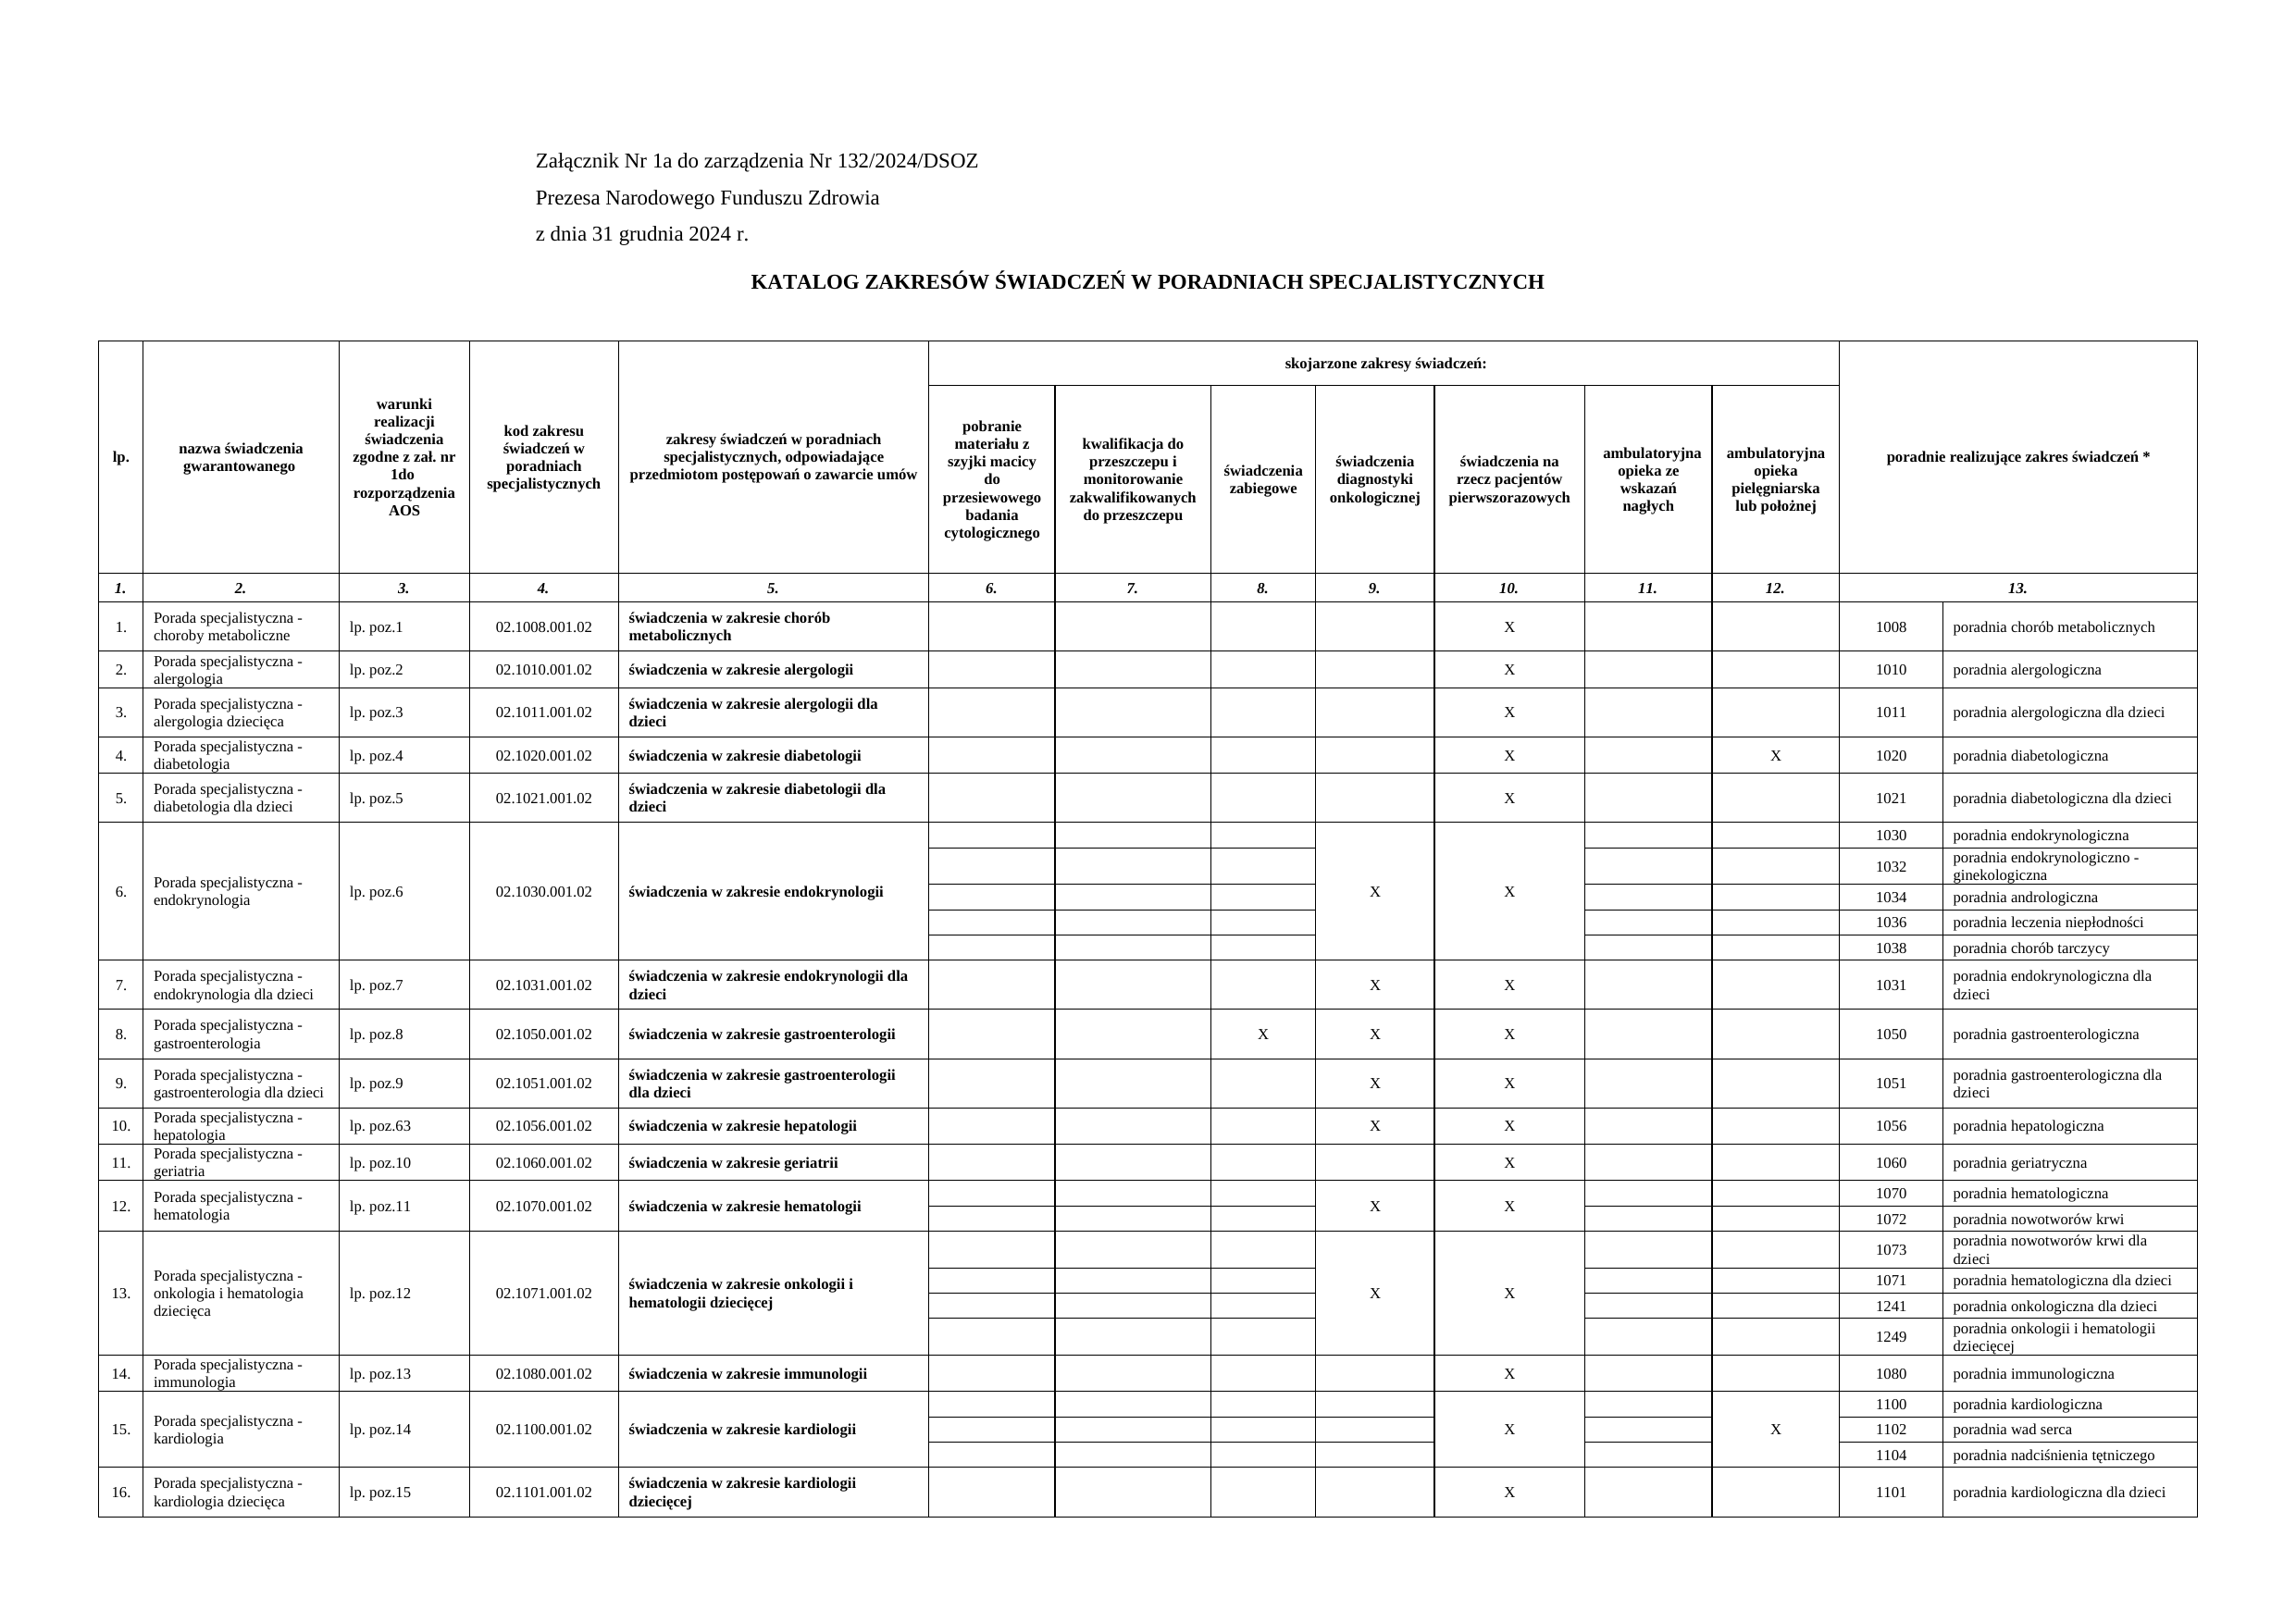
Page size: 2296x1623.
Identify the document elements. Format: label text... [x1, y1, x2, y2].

table_cell 1104 [1840, 1443, 1942, 1467]
table_cell [1585, 1356, 1711, 1391]
table_cell 02.1060.001.02 [470, 1145, 618, 1180]
table_cell Porada specjalistyczna - endokrynologia [143, 823, 339, 960]
table_cell [929, 1059, 1054, 1108]
table_cell [1211, 688, 1315, 737]
table_cell świadczenia w zakresie endokrynologii [619, 823, 928, 960]
table_cell 1021 [1840, 774, 1942, 822]
table_cell [929, 1319, 1054, 1355]
table_cell 1. [99, 602, 143, 650]
table_cell 02.1101.001.02 [470, 1468, 618, 1516]
table_cell [1056, 911, 1210, 935]
table_cell [1585, 1145, 1711, 1180]
table_cell X [1316, 823, 1433, 960]
table_cell [1056, 688, 1210, 737]
table_cell [1316, 1418, 1433, 1442]
table_cell 3. [99, 688, 143, 737]
table_header warunki realizacji świadczenia zgodne z zał. nr 1do rozporządzenia AOS [340, 341, 469, 573]
table_cell [1713, 688, 1839, 737]
table_cell 02.1051.001.02 [470, 1059, 618, 1108]
table_cell [1211, 1181, 1315, 1206]
table_cell [1056, 823, 1210, 848]
table_cell 14. [99, 1356, 143, 1391]
table_cell poradnia nadciśnienia tętniczego [1943, 1443, 2197, 1467]
table_cell X [1316, 1109, 1433, 1144]
table_cell [1056, 1232, 1210, 1267]
table_cell poradnia geriatryczna [1943, 1145, 2197, 1180]
table_cell X [1435, 1468, 1584, 1516]
table_cell [1211, 1145, 1315, 1180]
table_cell 6. [99, 823, 143, 960]
table_cell [1056, 935, 1210, 960]
table_cell [929, 1468, 1054, 1516]
table_cell [929, 885, 1054, 909]
table_cell poradnia hematologiczna [1943, 1181, 2197, 1206]
table_cell [1056, 1109, 1210, 1144]
table_cell [1211, 737, 1315, 773]
table_cell [1211, 1207, 1315, 1231]
table_cell poradnia wad serca [1943, 1418, 2197, 1442]
table_cell poradnia kardiologiczna [1943, 1392, 2197, 1417]
table_cell [1211, 1418, 1315, 1442]
table_cell lp. poz.7 [340, 960, 469, 1009]
table_cell poradnia nowotworów krwi dla dzieci [1943, 1232, 2197, 1267]
table_header skojarzone zakresy świadczeń: [929, 341, 1839, 385]
table_cell [1056, 1468, 1210, 1516]
table_cell [1211, 1392, 1315, 1417]
table_cell [1713, 1269, 1839, 1293]
table_cell 1073 [1840, 1232, 1942, 1267]
table_cell ambulatoryjna opieka ze wskazań nagłych [1585, 386, 1711, 573]
table_cell [929, 737, 1054, 773]
table_cell 1031 [1840, 960, 1942, 1009]
table_cell Porada specjalistyczna - gastroenterologia [143, 1010, 339, 1058]
table_cell 02.1010.001.02 [470, 651, 618, 688]
table_cell [1056, 1145, 1210, 1180]
table_cell [1316, 1468, 1433, 1516]
table_cell [1211, 1319, 1315, 1355]
table_cell [1585, 1443, 1711, 1467]
table_cell [929, 651, 1054, 688]
table_cell lp. poz.13 [340, 1356, 469, 1391]
table_cell [1211, 1356, 1315, 1391]
table_cell 2. [143, 574, 339, 601]
table_cell poradnia gastroenterologiczna dla dzieci [1943, 1059, 2197, 1108]
table_cell [929, 911, 1054, 935]
table_cell świadczenia w zakresie chorób metabolicznych [619, 602, 928, 650]
table_cell pobranie materiału z szyjki macicy do przesiewowego badania cytologicznego [929, 386, 1054, 573]
table_cell 7. [99, 960, 143, 1009]
table_cell świadczenia w zakresie diabetologii [619, 737, 928, 773]
table_cell [929, 1109, 1054, 1144]
table_cell 16. [99, 1468, 143, 1516]
table_cell 15. [99, 1392, 143, 1467]
table_cell Porada specjalistyczna - diabetologia [143, 737, 339, 773]
table_cell X [1435, 960, 1584, 1009]
table_cell 8. [1211, 574, 1315, 601]
table_cell [1211, 1059, 1315, 1108]
table_cell 12. [1713, 574, 1839, 601]
table_cell poradnia alergologiczna dla dzieci [1943, 688, 2197, 737]
table_cell [1316, 1392, 1433, 1417]
table_cell 9. [99, 1059, 143, 1108]
table_cell poradnia immunologiczna [1943, 1356, 2197, 1391]
table_cell 1056 [1840, 1109, 1942, 1144]
table_cell 1241 [1840, 1294, 1942, 1318]
table_cell X [1435, 774, 1584, 822]
table_cell świadczenia w zakresie diabetologii dla dzieci [619, 774, 928, 822]
table_cell poradnia diabetologiczna dla dzieci [1943, 774, 2197, 822]
table_cell [929, 960, 1054, 1009]
table_cell świadczenia zabiegowe [1211, 386, 1315, 573]
table_cell 02.1020.001.02 [470, 737, 618, 773]
table_cell 02.1071.001.02 [470, 1232, 618, 1355]
table_cell świadczenia w zakresie hematologii [619, 1181, 928, 1231]
table_cell [929, 823, 1054, 848]
table_cell X [1435, 1181, 1584, 1231]
table_cell lp. poz.63 [340, 1109, 469, 1144]
table_cell Porada specjalistyczna - alergologia [143, 651, 339, 688]
table_cell 1071 [1840, 1269, 1942, 1293]
table_header zakresy świadczeń w poradniach specjalistycznych, odpowiadające przedmiotom postępowań o zawarcie umów [619, 341, 928, 573]
table_header kod zakresu świadczeń w poradniach specjalistycznych [470, 341, 618, 573]
table_cell 1008 [1840, 602, 1942, 650]
table_cell 1100 [1840, 1392, 1942, 1417]
table_cell [1316, 1443, 1433, 1467]
table_cell 02.1011.001.02 [470, 688, 618, 737]
table_cell [1713, 602, 1839, 650]
table_cell świadczenia diagnostyki onkologicznej [1316, 386, 1433, 573]
table_cell 02.1050.001.02 [470, 1010, 618, 1058]
table_cell 1051 [1840, 1059, 1942, 1108]
table_cell lp. poz.14 [340, 1392, 469, 1467]
table_cell [1713, 823, 1839, 848]
table_cell kwalifikacja do przeszczepu i monitorowanie zakwalifikowanych do przeszczepu [1056, 386, 1210, 573]
table_cell 1060 [1840, 1145, 1942, 1180]
table_header nazwa świadczenia gwarantowanego [143, 341, 339, 573]
table_cell 5. [99, 774, 143, 822]
table_cell [1056, 1418, 1210, 1442]
table_cell 1034 [1840, 885, 1942, 909]
table_cell [1713, 1356, 1839, 1391]
table_cell X [1211, 1010, 1315, 1058]
table_cell lp. poz.6 [340, 823, 469, 960]
table_cell Porada specjalistyczna - endokrynologia dla dzieci [143, 960, 339, 1009]
table_cell poradnia alergologiczna [1943, 651, 2197, 688]
table_cell [1316, 688, 1433, 737]
table_cell 12. [99, 1181, 143, 1231]
table_cell [1585, 602, 1711, 650]
table_cell Porada specjalistyczna - kardiologia dziecięca [143, 1468, 339, 1516]
table_cell [929, 1392, 1054, 1417]
table_cell [1585, 1181, 1711, 1206]
table_cell X [1316, 1232, 1433, 1355]
table_cell [929, 1181, 1054, 1206]
table_cell [1713, 1294, 1839, 1318]
table_cell lp. poz.12 [340, 1232, 469, 1355]
table_cell [1056, 849, 1210, 884]
table_cell poradnia andrologiczna [1943, 885, 2197, 909]
table_cell [1211, 1294, 1315, 1318]
table_cell Porada specjalistyczna - kardiologia [143, 1392, 339, 1467]
table_cell 1032 [1840, 849, 1942, 884]
table_cell [1211, 1443, 1315, 1467]
table_cell 1072 [1840, 1207, 1942, 1231]
table_cell poradnia endokrynologiczna [1943, 823, 2197, 848]
table_cell [929, 1145, 1054, 1180]
table_cell świadczenia w zakresie immunologii [619, 1356, 928, 1391]
table_cell 02.1031.001.02 [470, 960, 618, 1009]
table_cell lp. poz.3 [340, 688, 469, 737]
table_cell świadczenia na rzecz pacjentów pierwszorazowych [1435, 386, 1584, 573]
table_cell 02.1100.001.02 [470, 1392, 618, 1467]
table_cell [1211, 602, 1315, 650]
table_cell [1585, 823, 1711, 848]
table_cell [929, 1269, 1054, 1293]
table_cell [1211, 651, 1315, 688]
table_cell [1585, 651, 1711, 688]
table_cell [1316, 1356, 1433, 1391]
table_cell [1316, 651, 1433, 688]
table_cell X [1316, 1059, 1433, 1108]
table_cell [1585, 849, 1711, 884]
table_cell 1010 [1840, 651, 1942, 688]
table_cell [1211, 911, 1315, 935]
table_cell poradnia leczenia niepłodności [1943, 911, 2197, 935]
table_cell 2. [99, 651, 143, 688]
table_cell 4. [470, 574, 618, 601]
table_cell poradnia onkologiczna dla dzieci [1943, 1294, 2197, 1318]
table_cell poradnia gastroenterologiczna [1943, 1010, 2197, 1058]
table_cell X [1435, 1392, 1584, 1467]
table_cell X [1435, 1059, 1584, 1108]
table_cell X [1713, 737, 1839, 773]
table_cell 1080 [1840, 1356, 1942, 1391]
table_cell [1056, 1010, 1210, 1058]
table_cell 02.1056.001.02 [470, 1109, 618, 1144]
table_cell Porada specjalistyczna - alergologia dziecięca [143, 688, 339, 737]
table_cell X [1435, 1232, 1584, 1355]
table_cell 5. [619, 574, 928, 601]
table_cell X [1713, 1392, 1839, 1467]
table_cell 8. [99, 1010, 143, 1058]
table_cell 1036 [1840, 911, 1942, 935]
table_cell lp. poz.10 [340, 1145, 469, 1180]
table_cell X [1435, 1145, 1584, 1180]
table_cell [1713, 1319, 1839, 1355]
table_cell [1713, 911, 1839, 935]
table_header lp. [99, 341, 143, 573]
table_cell [1713, 1010, 1839, 1058]
table_cell [929, 1418, 1054, 1442]
table_cell [1211, 935, 1315, 960]
table_cell 1070 [1840, 1181, 1942, 1206]
text Załącznik Nr 1a do zarządzenia Nr 132/2024/DSOZ Prezesa Narodowego Funduszu Zdrowia z dnia 31 grudnia 2024 r. [536, 148, 2197, 245]
table_cell poradnia chorób metabolicznych [1943, 602, 2197, 650]
table_cell Porada specjalistyczna - immunologia [143, 1356, 339, 1391]
table_cell 1102 [1840, 1418, 1942, 1442]
table_cell [1211, 1232, 1315, 1267]
table_cell [1316, 602, 1433, 650]
table_cell 10. [99, 1109, 143, 1144]
table_cell 11. [1585, 574, 1711, 601]
table_cell [929, 774, 1054, 822]
table_cell [1713, 960, 1839, 1009]
table_cell [929, 1356, 1054, 1391]
table_cell 1030 [1840, 823, 1942, 848]
table_cell X [1316, 1010, 1433, 1058]
table_cell [1585, 935, 1711, 960]
table_cell świadczenia w zakresie gastroenterologii dla dzieci [619, 1059, 928, 1108]
table_cell poradnia endokrynologiczna dla dzieci [1943, 960, 2197, 1009]
table_cell poradnia endokrynologiczno - ginekologiczna [1943, 849, 2197, 884]
table_cell świadczenia w zakresie geriatrii [619, 1145, 928, 1180]
table_cell [1585, 1319, 1711, 1355]
table_cell lp. poz.1 [340, 602, 469, 650]
table_cell Porada specjalistyczna - onkologia i hematologia dziecięca [143, 1232, 339, 1355]
table_cell [929, 849, 1054, 884]
table_cell [1211, 1109, 1315, 1144]
table_cell [1713, 1145, 1839, 1180]
table_cell lp. poz.9 [340, 1059, 469, 1108]
table_cell [1316, 737, 1433, 773]
table_cell świadczenia w zakresie endokrynologii dla dzieci [619, 960, 928, 1009]
table_cell X [1316, 960, 1433, 1009]
table_cell 1249 [1840, 1319, 1942, 1355]
table_cell 3. [340, 574, 469, 601]
table_cell [1713, 651, 1839, 688]
table_cell 02.1030.001.02 [470, 823, 618, 960]
table_cell [1316, 774, 1433, 822]
table_cell 13. [1840, 574, 2197, 601]
table_cell [1211, 1468, 1315, 1516]
table_cell [1713, 1109, 1839, 1144]
table_cell [1713, 1059, 1839, 1108]
table_cell [1056, 1356, 1210, 1391]
table_cell 9. [1316, 574, 1433, 601]
table_cell X [1316, 1181, 1433, 1231]
table_cell [1056, 885, 1210, 909]
table_cell X [1435, 602, 1584, 650]
table_cell [929, 602, 1054, 650]
table_cell [1211, 885, 1315, 909]
table_cell [1316, 1145, 1433, 1180]
table_cell [1056, 651, 1210, 688]
table_header poradnie realizujące zakres świadczeń * [1840, 341, 2197, 573]
table_cell 02.1021.001.02 [470, 774, 618, 822]
table_cell Porada specjalistyczna - hematologia [143, 1181, 339, 1231]
table_cell [1211, 960, 1315, 1009]
table_cell [1713, 1207, 1839, 1231]
table_cell X [1435, 1109, 1584, 1144]
table_cell ambulatoryjna opieka pielęgniarska lub położnej [1713, 386, 1839, 573]
table_cell [1056, 1269, 1210, 1293]
table_cell 1020 [1840, 737, 1942, 773]
table_cell [1056, 1181, 1210, 1206]
table_cell poradnia nowotworów krwi [1943, 1207, 2197, 1231]
table_cell [1211, 1269, 1315, 1293]
table_cell [1211, 823, 1315, 848]
table_cell [1056, 1207, 1210, 1231]
table_cell poradnia onkologii i hematologii dziecięcej [1943, 1319, 2197, 1355]
table_cell 13. [99, 1232, 143, 1355]
table_cell [1211, 774, 1315, 822]
table_cell [1056, 960, 1210, 1009]
table_cell 11. [99, 1145, 143, 1180]
table_cell [1585, 911, 1711, 935]
table_cell świadczenia w zakresie kardiologii [619, 1392, 928, 1467]
table_cell 4. [99, 737, 143, 773]
table_cell X [1435, 688, 1584, 737]
table_cell lp. poz.2 [340, 651, 469, 688]
table_cell [929, 1232, 1054, 1267]
table_cell [1585, 885, 1711, 909]
table_cell [929, 1010, 1054, 1058]
table_cell [1713, 1468, 1839, 1516]
table_cell poradnia hepatologiczna [1943, 1109, 2197, 1144]
table_cell X [1435, 651, 1584, 688]
table_cell poradnia diabetologiczna [1943, 737, 2197, 773]
table_cell lp. poz.15 [340, 1468, 469, 1516]
table_cell [1585, 737, 1711, 773]
table_cell [1585, 1468, 1711, 1516]
table_cell 02.1008.001.02 [470, 602, 618, 650]
table_cell świadczenia w zakresie kardiologii dziecięcej [619, 1468, 928, 1516]
table_cell [1585, 774, 1711, 822]
table_cell [1056, 737, 1210, 773]
table_cell 10. [1435, 574, 1584, 601]
table_cell X [1435, 1356, 1584, 1391]
table_cell X [1435, 737, 1584, 773]
table_cell [929, 1443, 1054, 1467]
table_cell świadczenia w zakresie gastroenterologii [619, 1010, 928, 1058]
text KATALOG ZAKRESÓW ŚWIADCZEŃ W PORADNIACH SPECJALISTYCZNYCH [98, 269, 2197, 293]
table_cell [1713, 1232, 1839, 1267]
table_cell 7. [1056, 574, 1210, 601]
table_cell [929, 935, 1054, 960]
table_cell [1056, 1059, 1210, 1108]
table_cell Porada specjalistyczna - choroby metaboliczne [143, 602, 339, 650]
table_cell 02.1070.001.02 [470, 1181, 618, 1231]
table_cell [1713, 1181, 1839, 1206]
table_cell lp. poz.4 [340, 737, 469, 773]
table_cell lp. poz.5 [340, 774, 469, 822]
table_cell [1585, 1269, 1711, 1293]
table_cell 6. [929, 574, 1054, 601]
table_cell [1056, 1392, 1210, 1417]
table_cell [1056, 774, 1210, 822]
table_cell poradnia chorób tarczycy [1943, 935, 2197, 960]
table_cell [1585, 1294, 1711, 1318]
table_cell [1713, 935, 1839, 960]
table_cell [1585, 1207, 1711, 1231]
table_cell 1038 [1840, 935, 1942, 960]
table_cell [1056, 1319, 1210, 1355]
table_cell Porada specjalistyczna - diabetologia dla dzieci [143, 774, 339, 822]
table_cell poradnia hematologiczna dla dzieci [1943, 1269, 2197, 1293]
table_cell [1585, 1109, 1711, 1144]
table_cell Porada specjalistyczna - geriatria [143, 1145, 339, 1180]
table_cell [1585, 1010, 1711, 1058]
table_cell [1585, 1232, 1711, 1267]
table_cell [1056, 602, 1210, 650]
table_cell poradnia kardiologiczna dla dzieci [1943, 1468, 2197, 1516]
table_cell [1056, 1294, 1210, 1318]
table_cell [1713, 774, 1839, 822]
table_cell [929, 1294, 1054, 1318]
table_cell 1050 [1840, 1010, 1942, 1058]
table_cell 02.1080.001.02 [470, 1356, 618, 1391]
table_cell świadczenia w zakresie alergologii dla dzieci [619, 688, 928, 737]
table_cell [1056, 1443, 1210, 1467]
table_cell X [1435, 1010, 1584, 1058]
table_cell Porada specjalistyczna - gastroenterologia dla dzieci [143, 1059, 339, 1108]
table_cell świadczenia w zakresie alergologii [619, 651, 928, 688]
table_cell lp. poz.8 [340, 1010, 469, 1058]
table_cell Porada specjalistyczna - hepatologia [143, 1109, 339, 1144]
table_cell 1011 [1840, 688, 1942, 737]
table_cell [1585, 1059, 1711, 1108]
table_cell [1585, 688, 1711, 737]
table_cell X [1435, 823, 1584, 960]
table_cell [1585, 960, 1711, 1009]
table_cell [929, 688, 1054, 737]
table_cell [1585, 1418, 1711, 1442]
table_cell 1101 [1840, 1468, 1942, 1516]
table_cell lp. poz.11 [340, 1181, 469, 1231]
table_cell [929, 1207, 1054, 1231]
table_cell 1. [99, 574, 143, 601]
table_cell [1713, 849, 1839, 884]
table_cell świadczenia w zakresie onkologii i hematologii dziecięcej [619, 1232, 928, 1355]
table_cell świadczenia w zakresie hepatologii [619, 1109, 928, 1144]
table_cell [1211, 849, 1315, 884]
table_cell [1585, 1392, 1711, 1417]
table_cell [1713, 885, 1839, 909]
